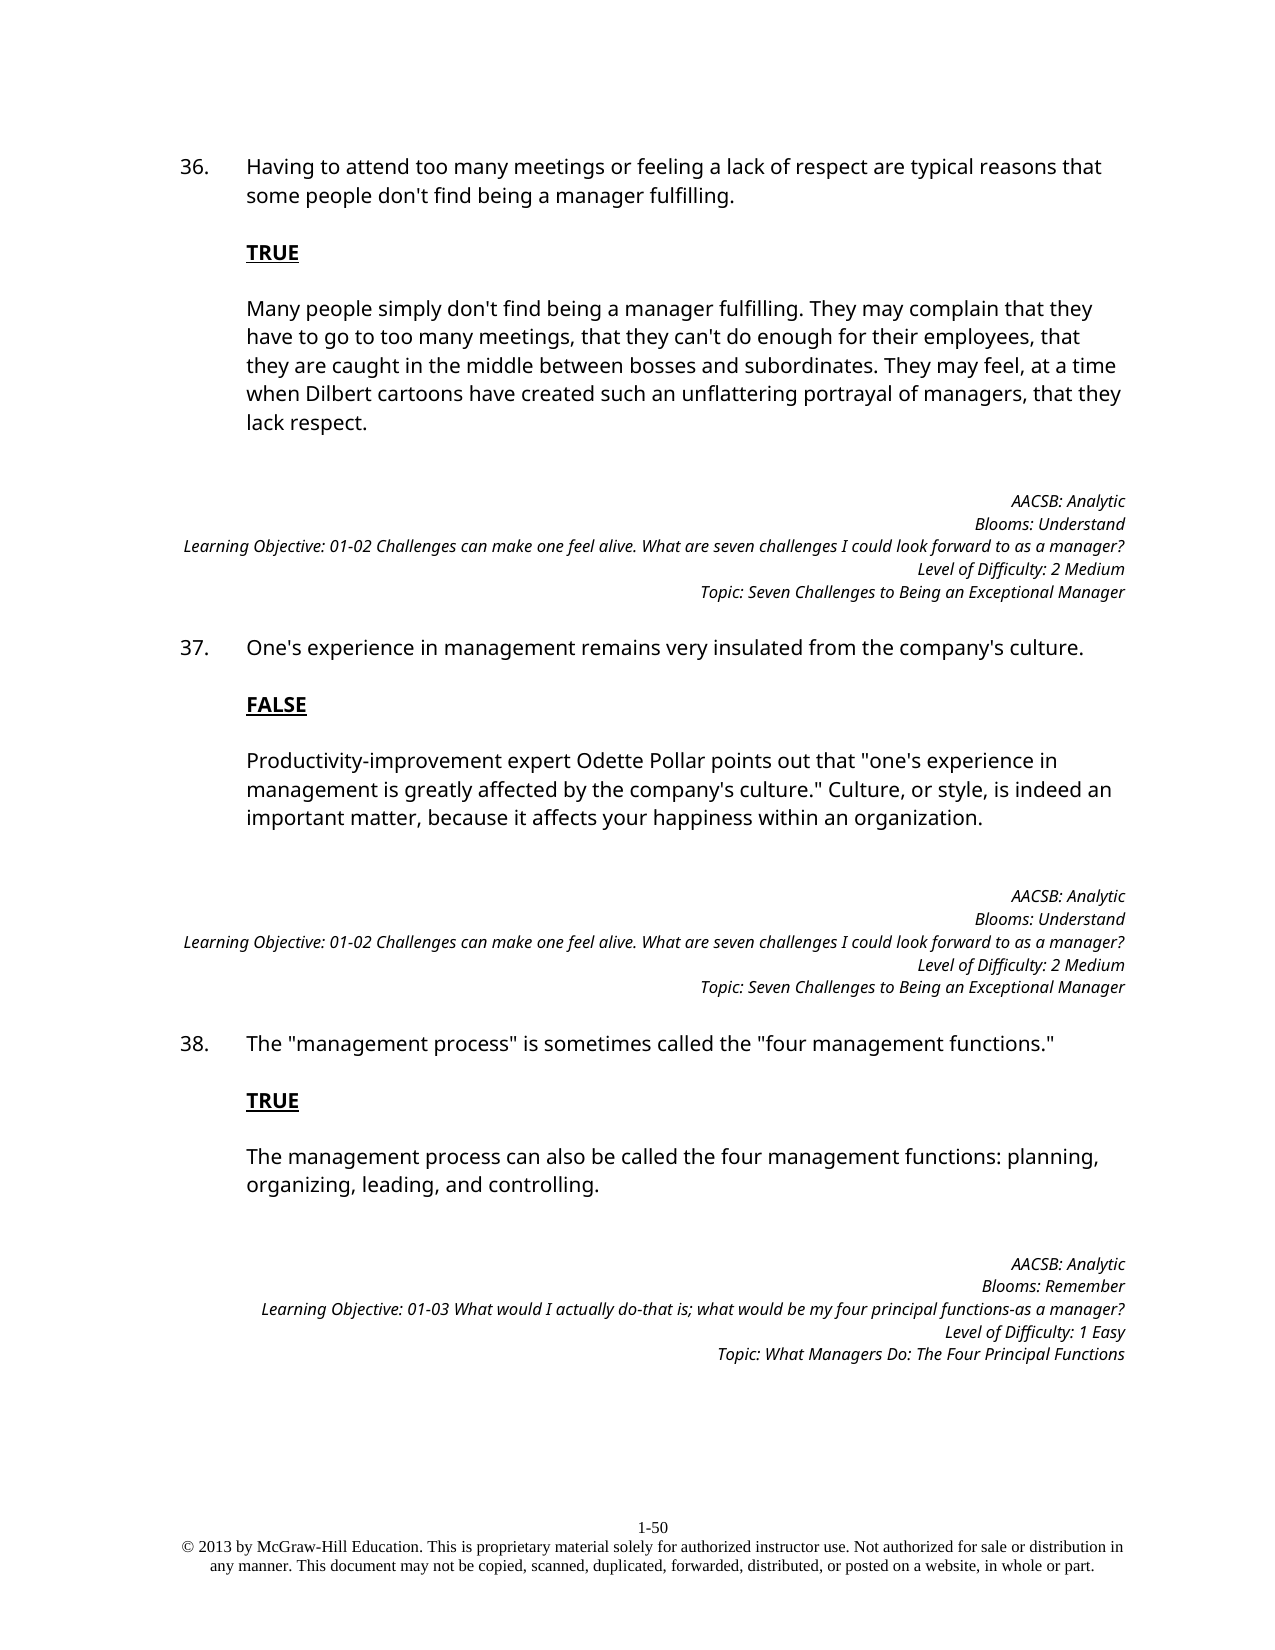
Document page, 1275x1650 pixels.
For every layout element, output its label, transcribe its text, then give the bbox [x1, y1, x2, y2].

table_header 36. [180, 153, 246, 464]
table_header AACSB: Analytic Blooms: Remember Learning Objective: 01-03 What would I actually do-that is; what would be my four principal functions-as a manager? Level of Difficulty: 1 Easy Topic: What Managers Do: The Four Principal Functions [180, 1252, 1125, 1394]
table_header Having to attend too many meetings or feeling a lack of respect are typical reasons that some people don't find being a manager fulfilling. TRUE Many people simply don't find being a manager fulfilling. They may complain that they have to go to too many meetings, that they can't do enough for their employees, that they are caught in the middle between bosses and subordinates. They may feel, at a time when Dilbert cartoons have created such an unflattering portrayal of managers, that they lack respect. [246, 153, 1125, 464]
table_header The "management process" is sometimes called the "four management functions." TRUE The management process can also be called the four management functions: planning, organizing, leading, and controlling. [246, 1029, 1125, 1227]
table_header 37. [180, 634, 246, 859]
table_header 38. [180, 1029, 246, 1227]
table_header One's experience in management remains very insulated from the company's culture. FALSE Productivity-improvement expert Odette Pollar points out that "one's experience in management is greatly affected by the company's culture." Culture, or style, is indeed an important matter, because it affects your happiness within an organization. [246, 634, 1125, 859]
